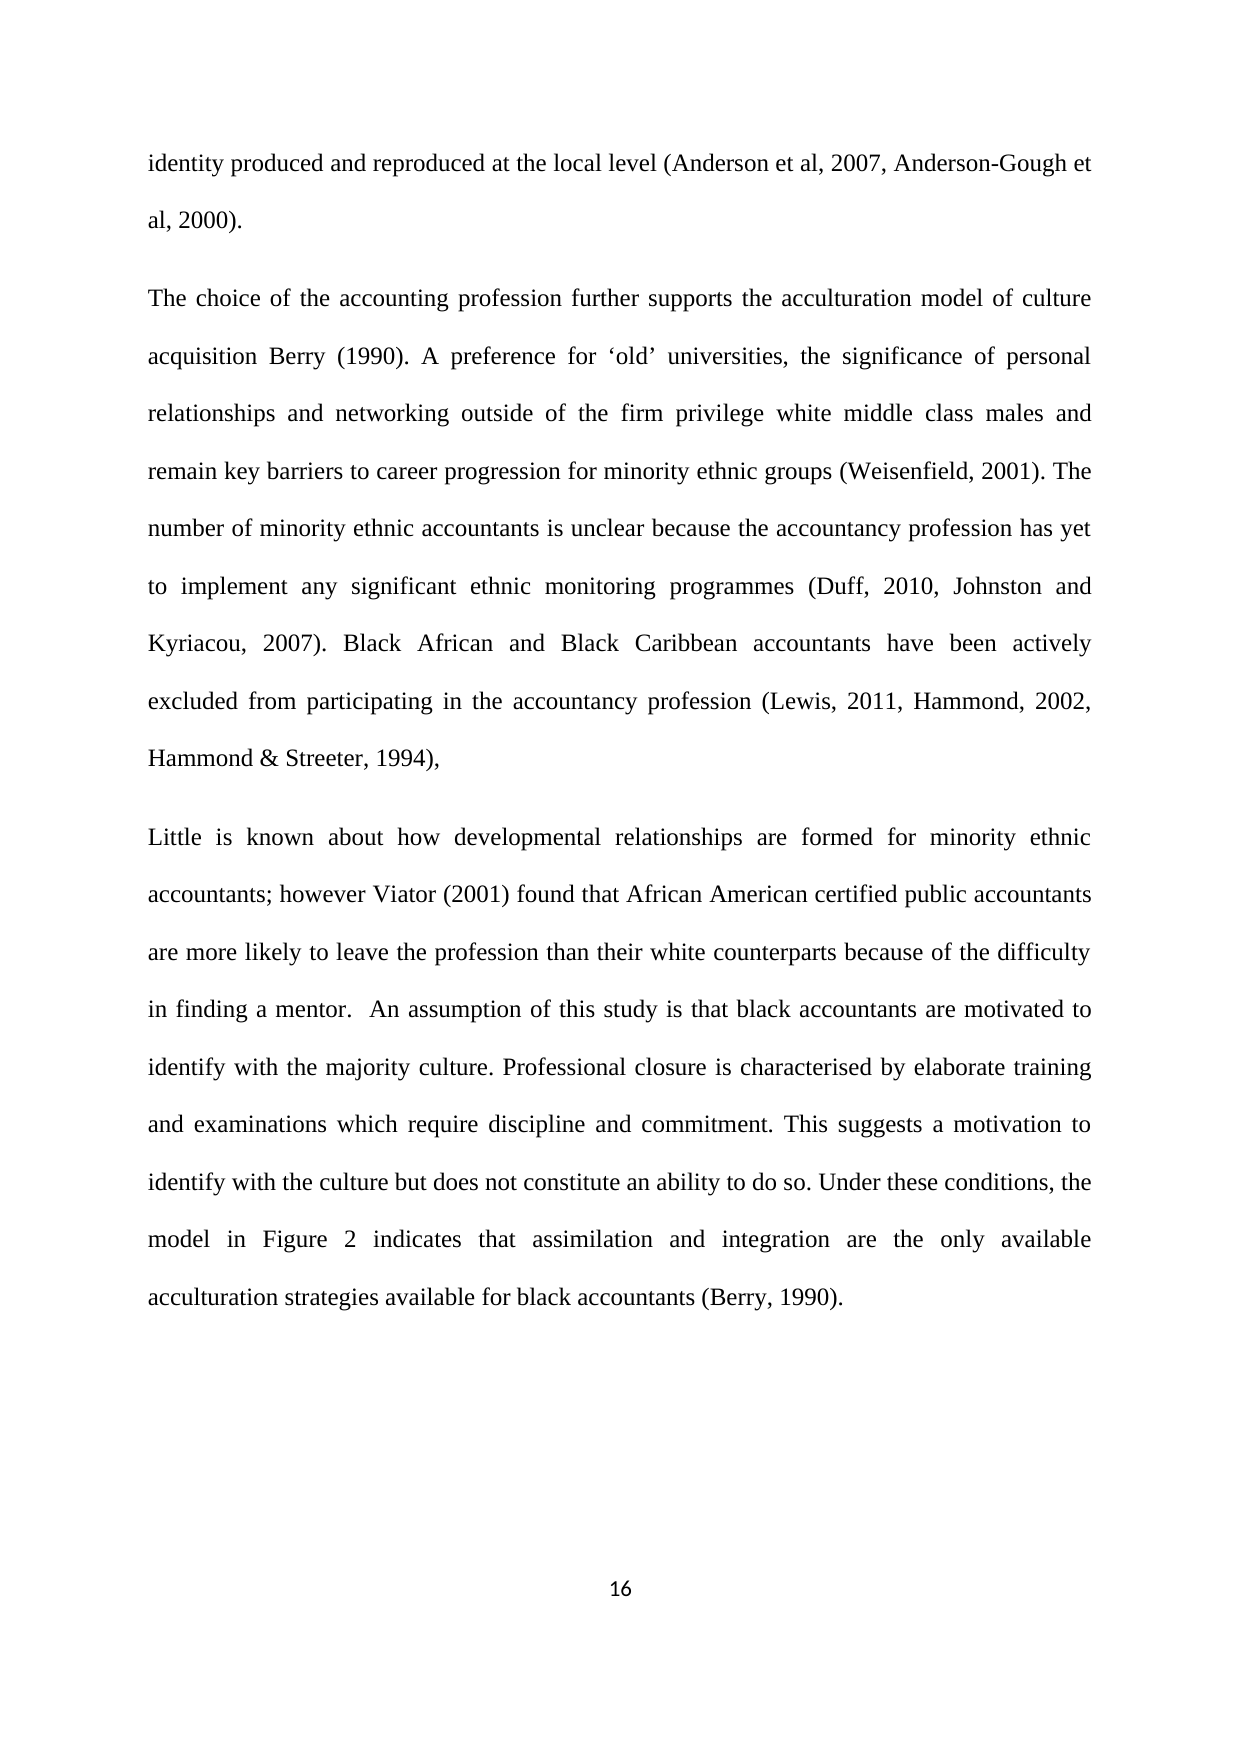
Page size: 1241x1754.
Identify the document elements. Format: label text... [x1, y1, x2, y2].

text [148, 148, 1092, 234]
text Little is known about how developmental relationships are formed for minority ethnic accountants; however Viator (2001) found that African American certified public accountants are more likely to leave the profession than their white counterparts because of the difficulty in finding a mentor. An assumption of this study is that black accountants are motivated to identify with the majority culture. Professional closure is characterised by elaborate training and examinations which require discipline and commitment. This suggests a motivation to identify with the culture but does not constitute an ability to do so. Under these conditions, the model in Figure 2 indicates that assimilation and integration are the only available acculturation strategies available for black accountants (Berry, 1990). [148, 822, 1092, 1311]
text The choice of the accounting profession further supports the acculturation model of culture acquisition Berry (1990). A preference for ‘old’ universities, the significance of personal relationships and networking outside of the firm privilege white middle class males and remain key barriers to career progression for minority ethnic groups (Weisenfield, 2001). The number of minority ethnic accountants is unclear because the accountancy profession has yet to implement any significant ethnic monitoring programmes (Duff, 2010, Johnston and Kyriacou, 2007). Black African and Black Caribbean accountants have been actively excluded from participating in the accountancy profession (Lewis, 2011, Hammond, 2002, Hammond & Streeter, 1994), [148, 283, 1092, 772]
